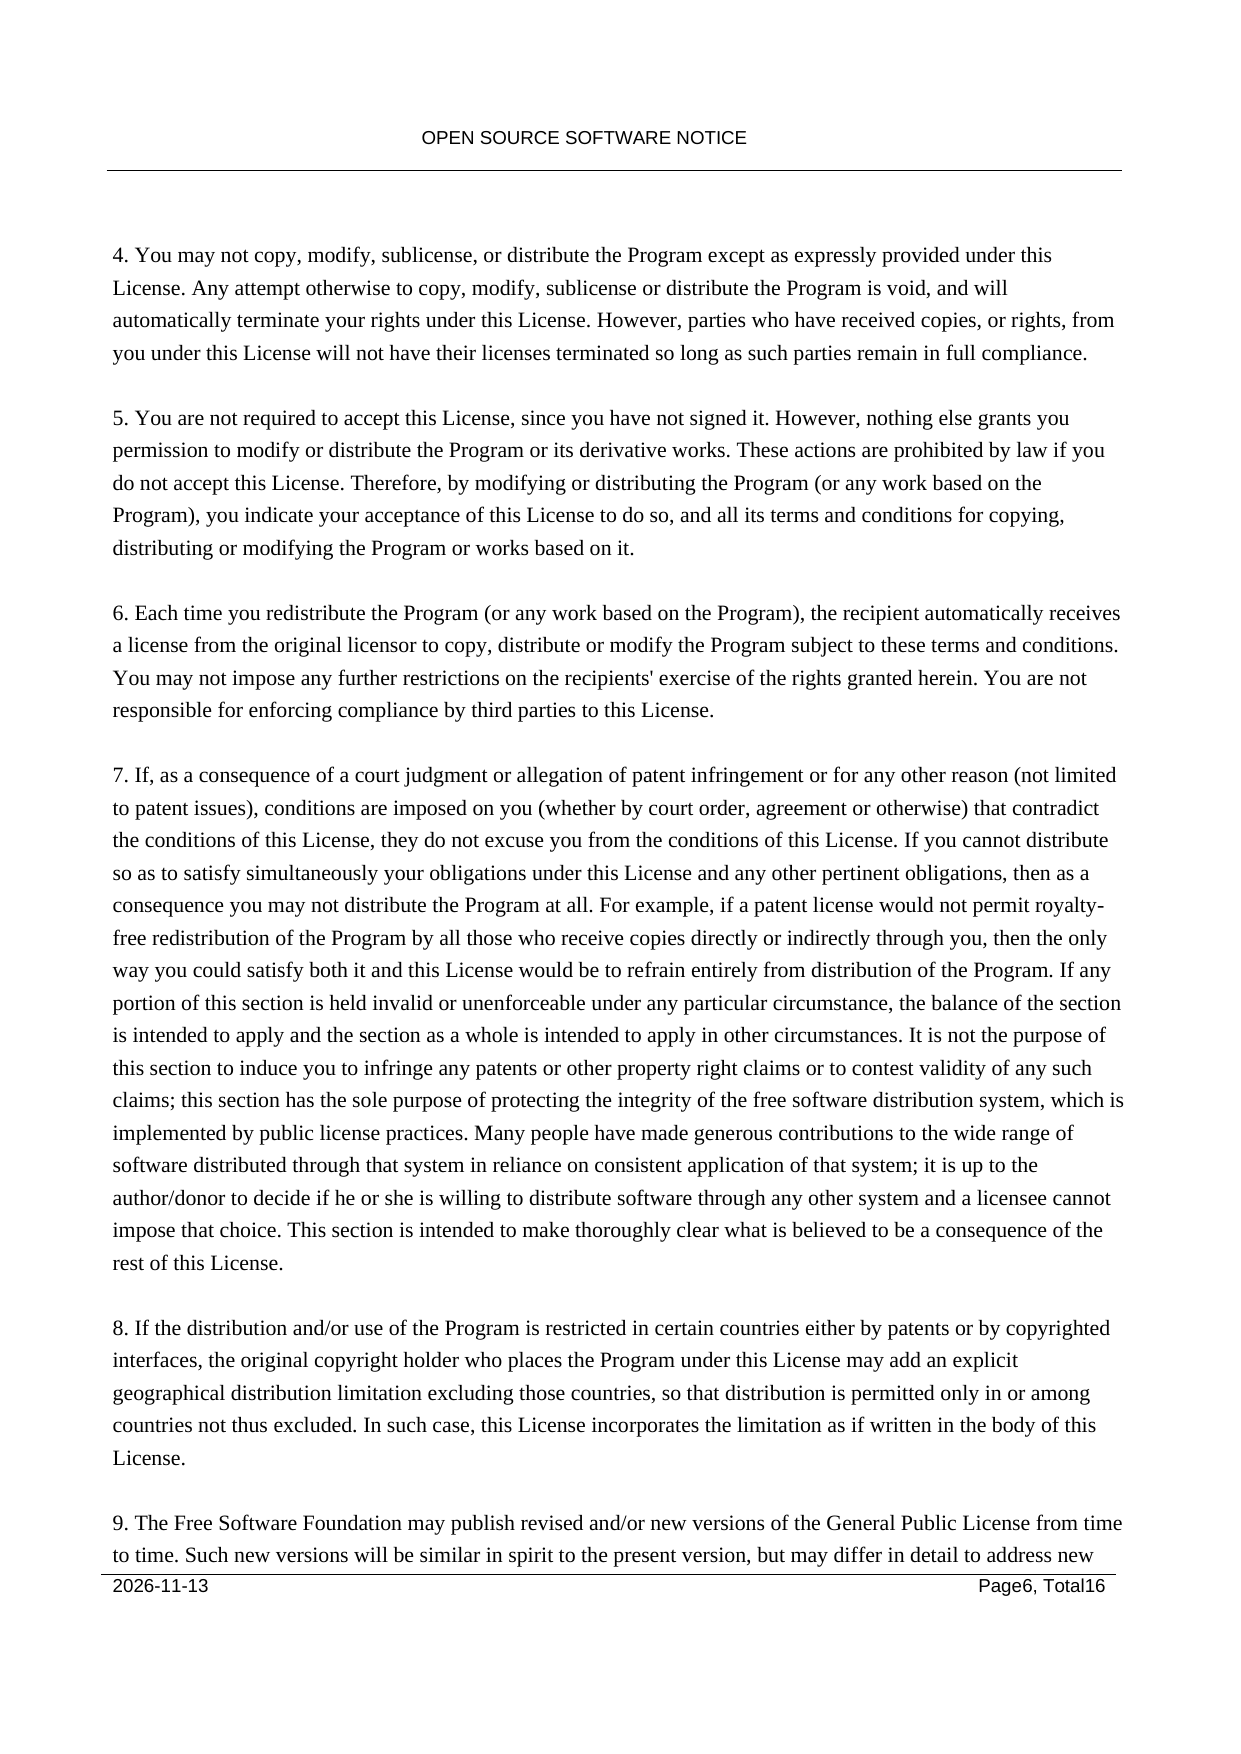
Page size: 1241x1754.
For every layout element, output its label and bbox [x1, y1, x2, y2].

text [112, 206, 1128, 1571]
